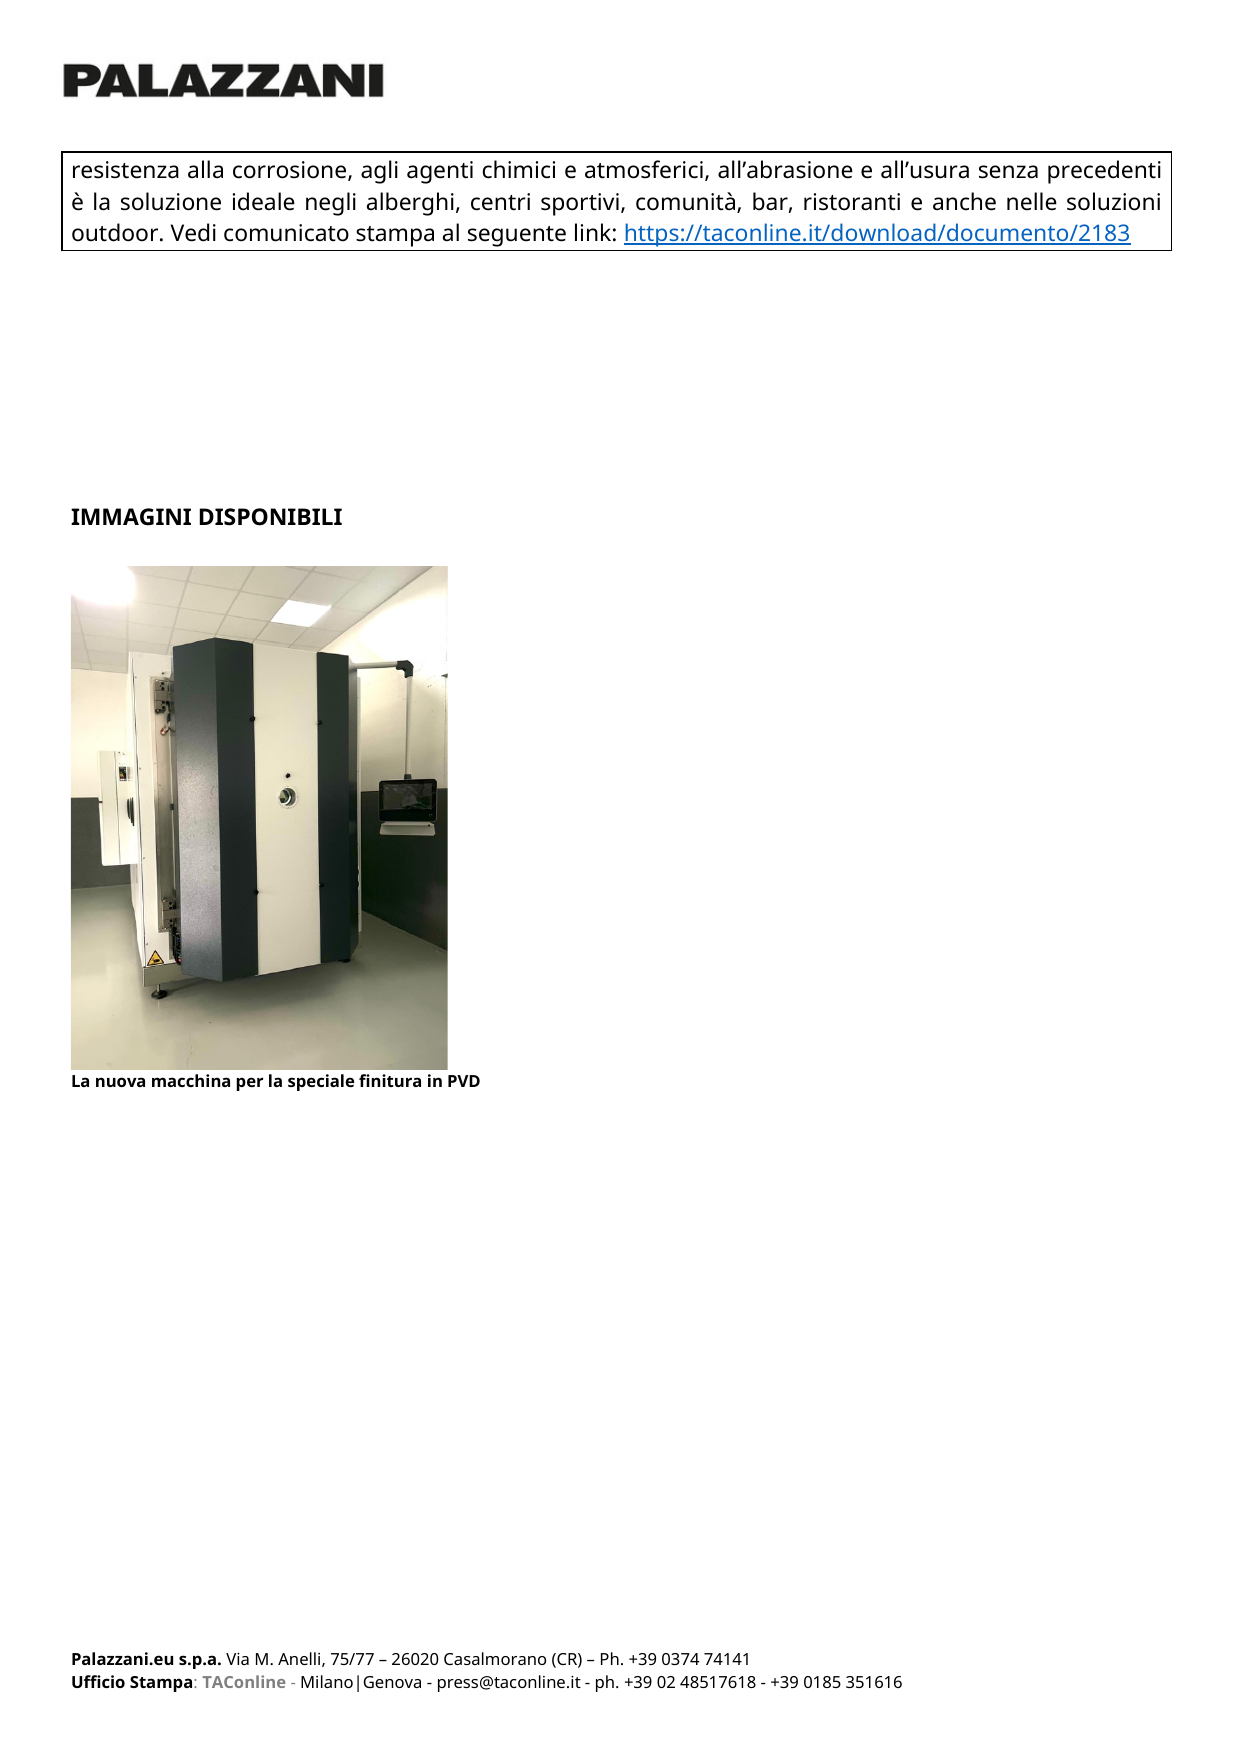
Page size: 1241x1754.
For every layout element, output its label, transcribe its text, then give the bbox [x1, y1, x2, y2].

picture [70, 566, 448, 1070]
text IMMAGINI DISPONIBILI [71, 501, 1163, 533]
text La nuova macchina per la speciale finitura in PVD [71, 1069, 1163, 1092]
picture [56, 50, 390, 121]
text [63, 153, 1171, 250]
